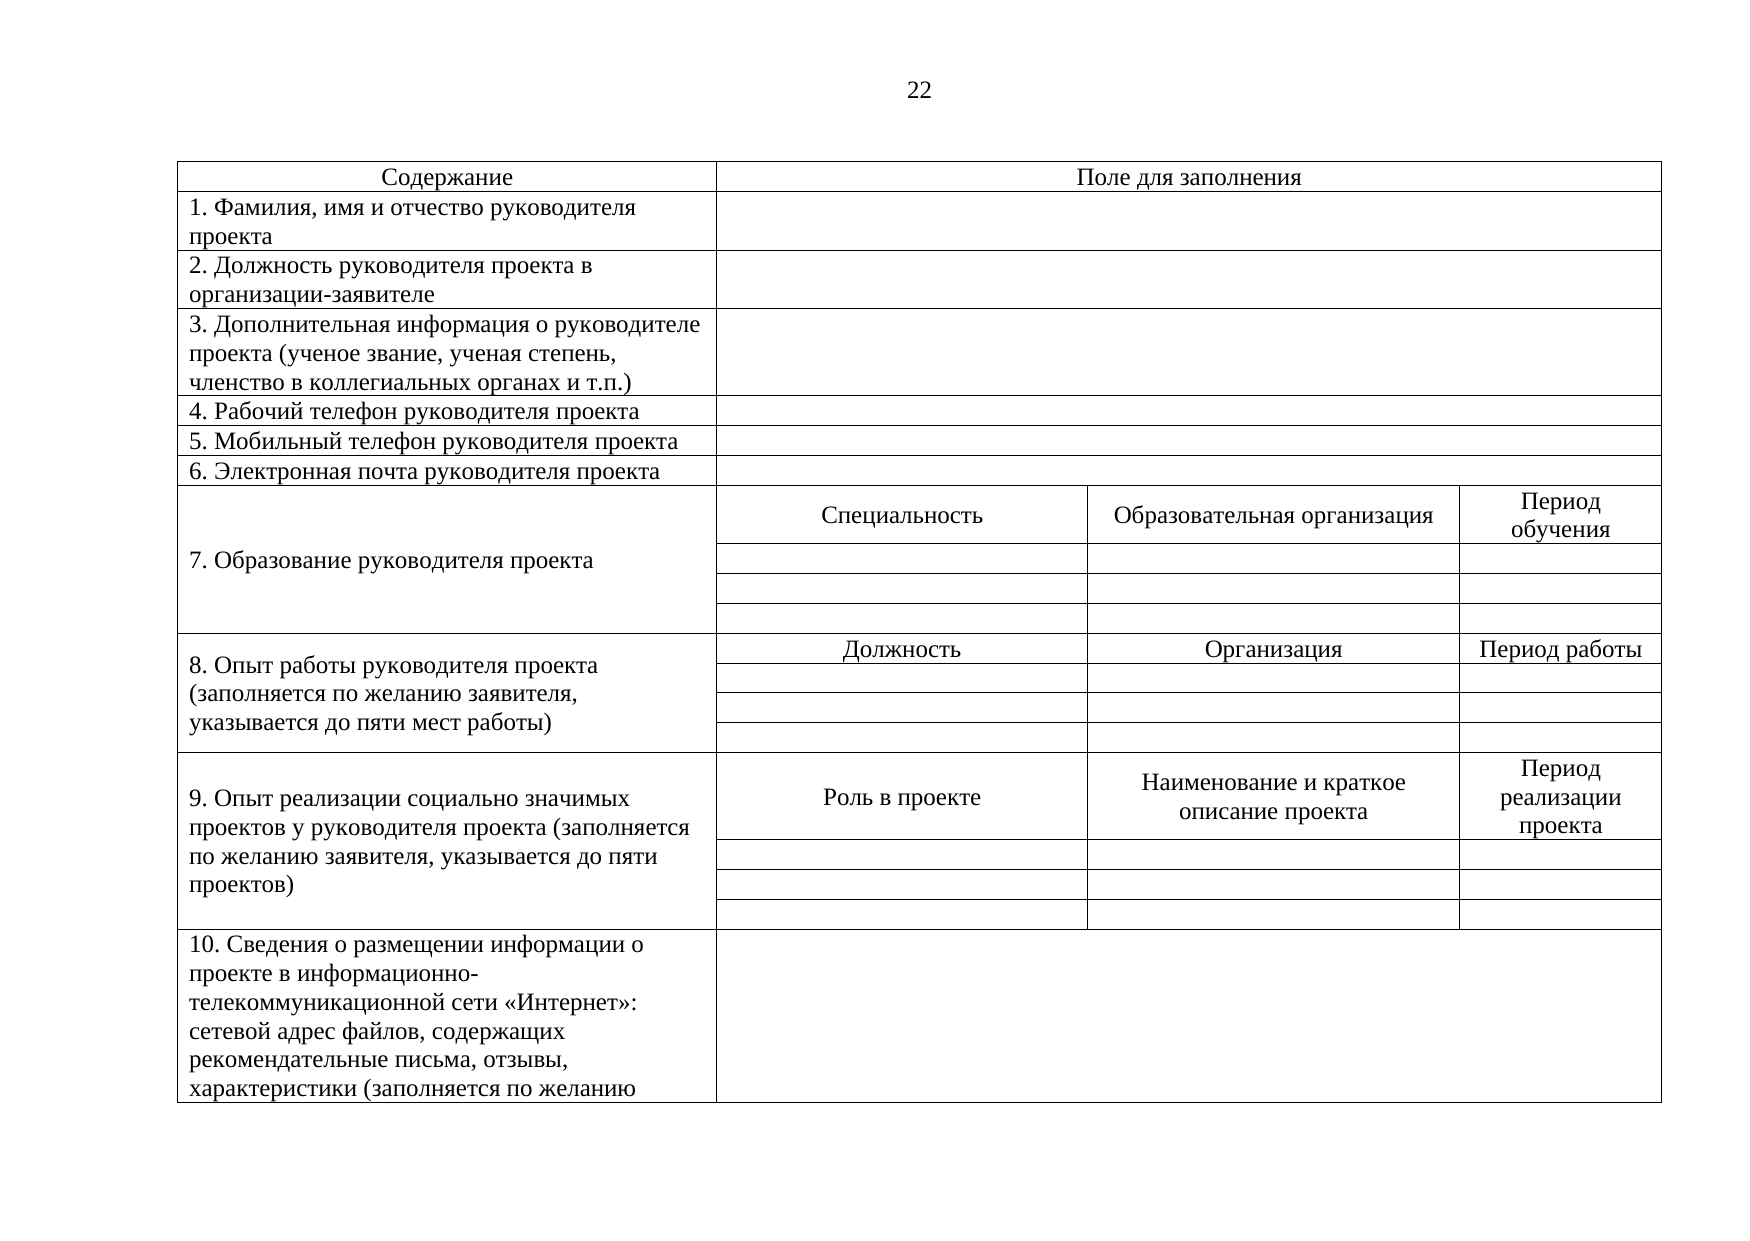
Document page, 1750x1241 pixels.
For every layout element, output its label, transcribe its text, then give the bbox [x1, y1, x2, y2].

table_cell [717, 664, 1087, 692]
table_cell [717, 426, 1661, 455]
table_cell Период работы [1460, 634, 1661, 662]
table_cell [717, 396, 1661, 425]
table_cell 9. Опыт реализации социально значимых проектов у руководителя проекта (заполняется по желанию заявителя, указывается до пяти проектов) [178, 753, 716, 928]
table_cell Специальность [717, 486, 1087, 543]
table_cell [178, 930, 716, 1102]
table_cell [717, 192, 1661, 249]
table_cell [1088, 723, 1459, 752]
table_cell [1460, 840, 1661, 869]
table_cell [717, 251, 1661, 308]
table_cell [717, 456, 1661, 485]
table_cell [1088, 900, 1459, 928]
table_cell [1460, 693, 1661, 722]
table_cell Организация [1088, 634, 1459, 662]
table_cell Наименование и краткое описание проекта [1088, 753, 1459, 839]
table_header Поле для заполнения [717, 162, 1661, 191]
table_cell [1088, 840, 1459, 869]
table_cell Период обучения [1460, 486, 1661, 543]
table_cell [1460, 900, 1661, 928]
table_header Содержание [178, 162, 716, 191]
table_cell [1088, 693, 1459, 722]
table_cell [1088, 544, 1459, 573]
table_cell [1088, 604, 1459, 633]
table_cell [717, 574, 1087, 603]
table_cell [717, 900, 1087, 928]
table_cell [1460, 723, 1661, 752]
table_cell 4. Рабочий телефон руководителя проекта [178, 396, 716, 425]
table_cell [717, 723, 1087, 752]
table_cell [717, 930, 1661, 1102]
table_cell [1460, 664, 1661, 692]
table_cell 1. Фамилия, имя и отчество руководителя проекта [178, 192, 716, 249]
table_cell [1460, 574, 1661, 603]
table_cell [1460, 604, 1661, 633]
table_cell [717, 604, 1087, 633]
table_cell 2. Должность руководителя проекта в организации-заявителе [178, 251, 716, 308]
table_cell Роль в проекте [717, 753, 1087, 839]
table_cell Период реализации проекта [1460, 753, 1661, 839]
table_cell [1088, 664, 1459, 692]
table_cell [1088, 574, 1459, 603]
table_cell 6. Электронная почта руководителя проекта [178, 456, 716, 485]
table_cell Образовательная организация [1088, 486, 1459, 543]
table_cell 5. Мобильный телефон руководителя проекта [178, 426, 716, 455]
table_cell 7. Образование руководителя проекта [178, 486, 716, 633]
table_cell [717, 693, 1087, 722]
table_cell [1460, 544, 1661, 573]
table_cell [717, 870, 1087, 899]
table_cell 3. Дополнительная информация о руководителе проекта (ученое звание, ученая степень, членство в коллегиальных органах и т.п.) [178, 309, 716, 395]
table_cell [1088, 870, 1459, 899]
table_cell [717, 840, 1087, 869]
table_cell [1460, 870, 1661, 899]
table_cell 8. Опыт работы руководителя проекта (заполняется по желанию заявителя, указывается до пяти мест работы) [178, 634, 716, 752]
table_cell [717, 309, 1661, 395]
table_cell [717, 544, 1087, 573]
table_cell Должность [717, 634, 1087, 662]
